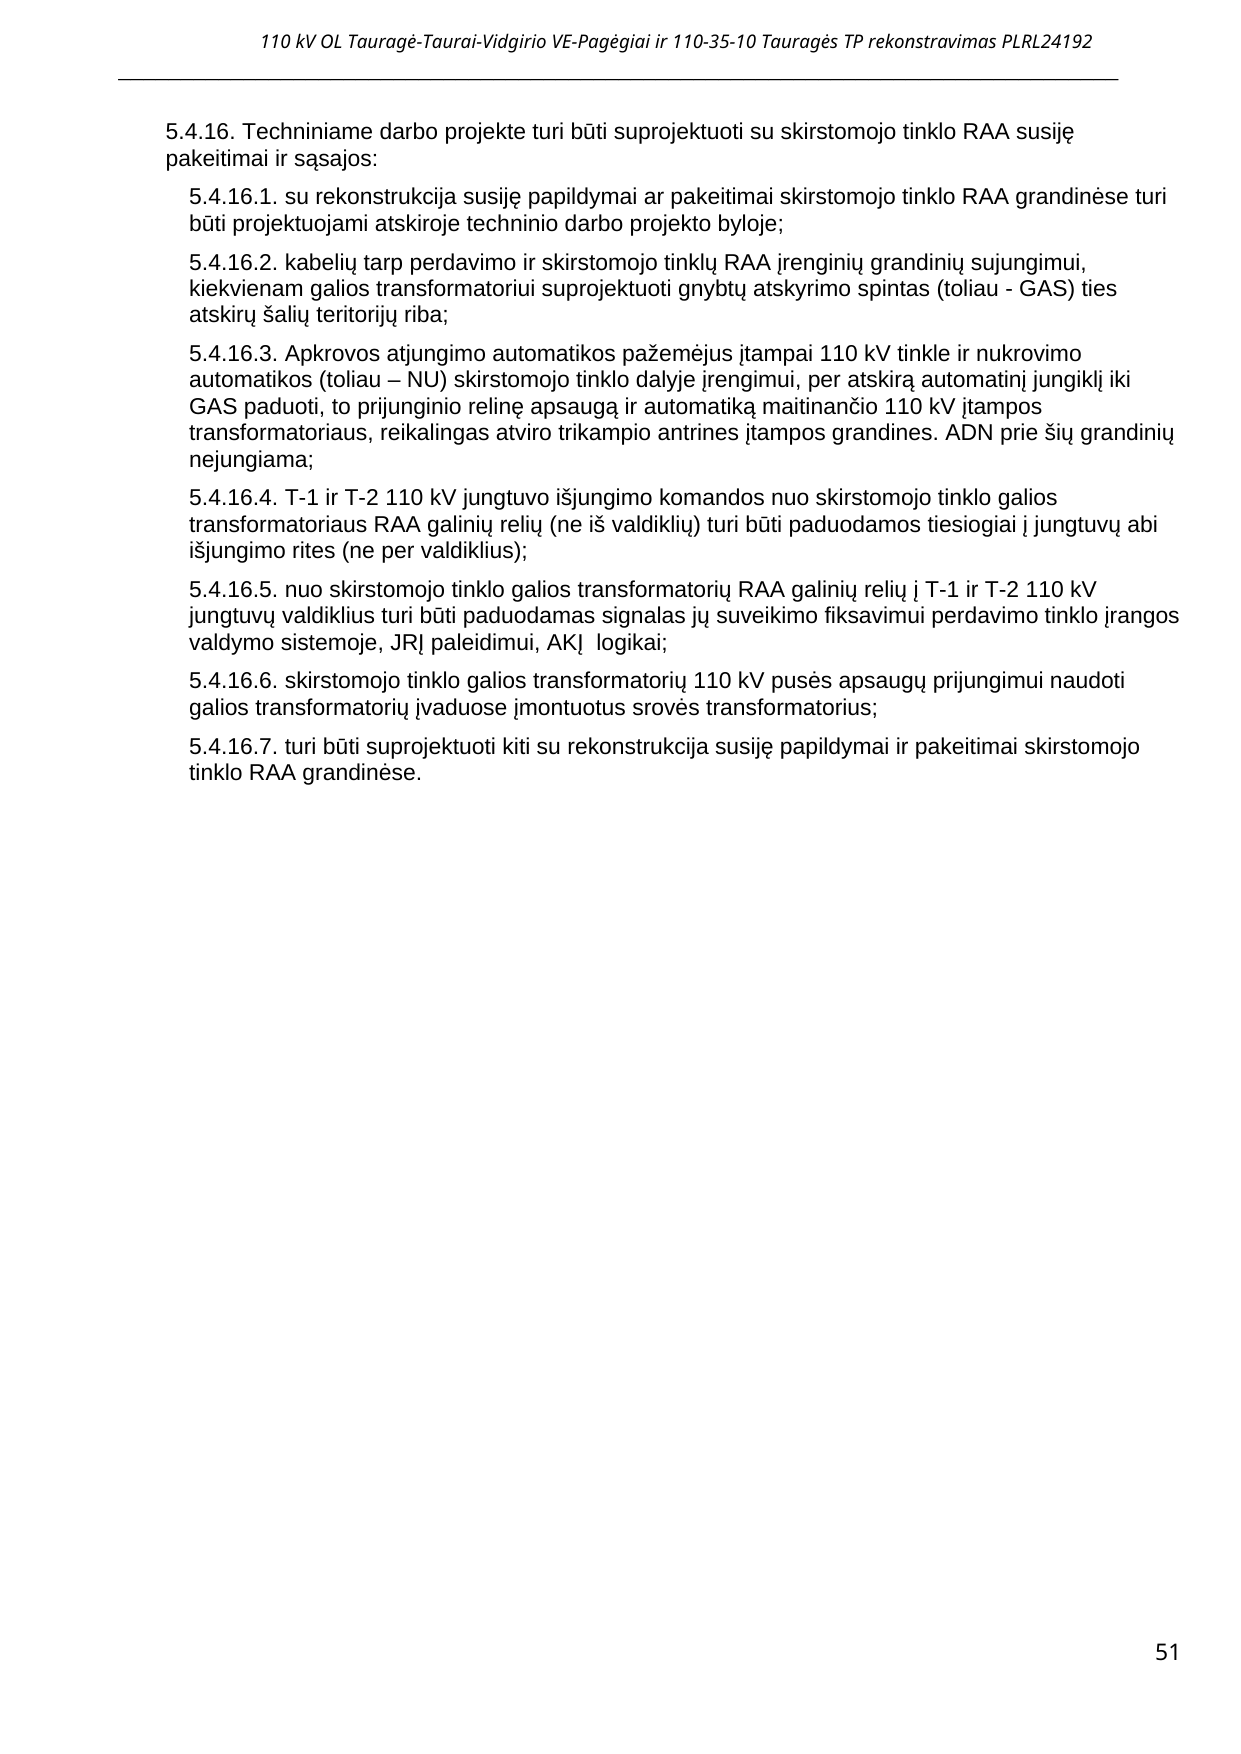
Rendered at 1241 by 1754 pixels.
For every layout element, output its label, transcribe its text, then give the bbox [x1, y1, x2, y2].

text T-1 ir T-2 110 kV jungtuvo išjungimo komandos nuo skirstomojo tinklo galios transformatoriaus RAA galinių relių (ne iš valdiklių) turi būti paduodamos tiesiogiai į jungtuvų abi išjungimo rites (ne per valdiklius); [189, 484, 1181, 563]
text Apkrovos atjungimo automatikos pažemėjus įtampai 110 kV tinkle ir nukrovimo automatikos (toliau – NU) skirstomojo tinklo dalyje įrengimui, per atskirą automatinį jungiklį iki GAS paduoti, to prijunginio relinę apsaugą ir automatiką maitinančio 110 kV įtampos transformatoriaus, reikalingas atviro trikampio antrines įtampos grandines. ADN prie šių grandinių nejungiama; [189, 340, 1181, 472]
text turi būti suprojektuoti kiti su rekonstrukcija susiję papildymai ir pakeitimai skirstomojo tinklo RAA grandinėse. [189, 733, 1181, 785]
text skirstomojo tinklo galios transformatorių 110 kV pusės apsaugų prijungimui naudoti galios transformatorių įvaduose įmontuotus srovės transformatorius; [189, 667, 1181, 720]
text nuo skirstomojo tinklo galios transformatorių RAA galinių relių į T-1 ir T-2 110 kV jungtuvų valdiklius turi būti paduodamas signalas jų suveikimo fiksavimui perdavimo tinklo įrangos valdymo sistemoje, JRĮ paleidimui, AKĮ logikai; [189, 576, 1181, 655]
text su rekonstrukcija susiję papildymai ar pakeitimai skirstomojo tinklo RAA grandinėse turi būti projektuojami atskiroje techninio darbo projekto byloje; [189, 183, 1181, 236]
text kabelių tarp perdavimo ir skirstomojo tinklų RAA įrenginių grandinių sujungimui, kiekvienam galios transformatoriui suprojektuoti gnybtų atskyrimo spintas (toliau - GAS) ties atskirų šalių teritorijų riba; [189, 248, 1181, 328]
text Techniniame darbo projekte turi būti suprojektuoti su skirstomojo tinklo RAA susiję pakeitimai ir sąsajos: [165, 118, 1181, 171]
